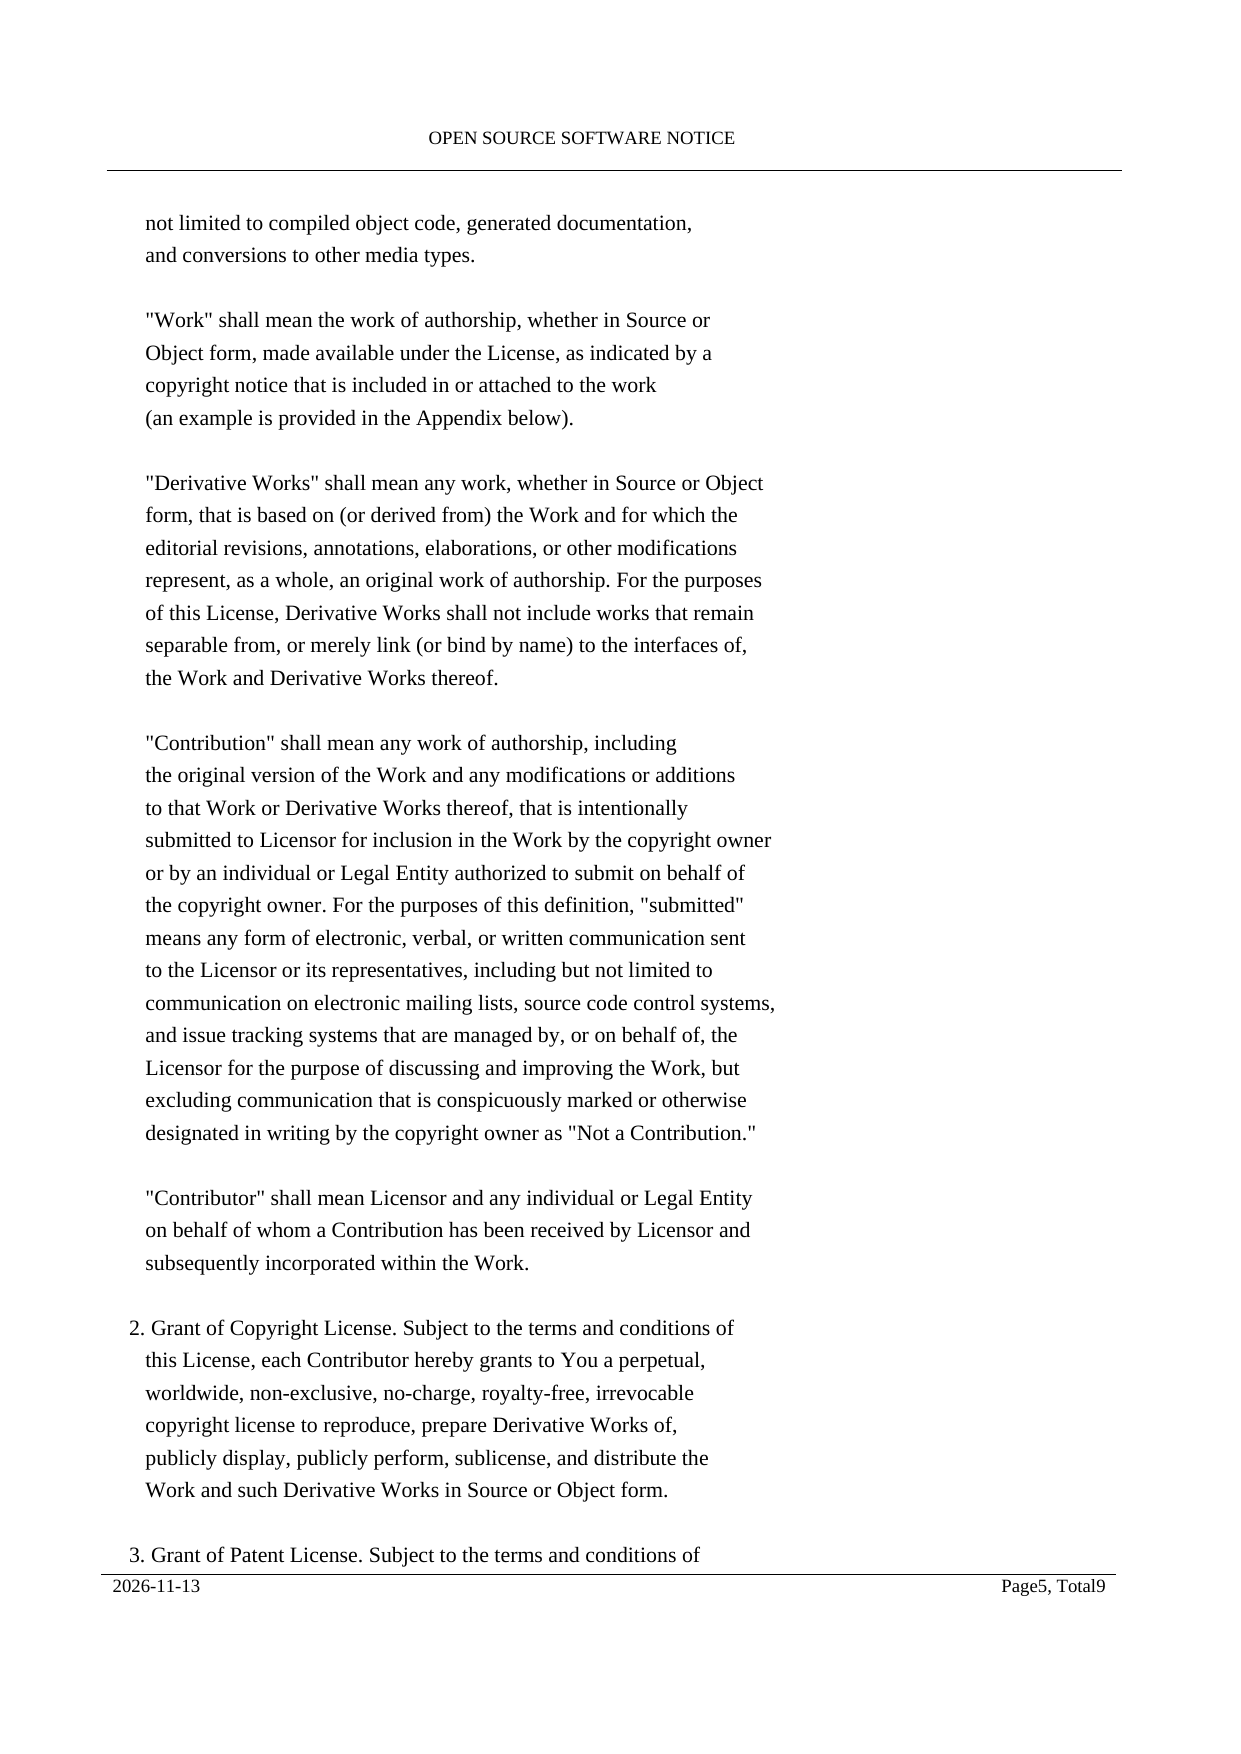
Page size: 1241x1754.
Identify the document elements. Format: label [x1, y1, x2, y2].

text [112, 206, 1128, 1571]
